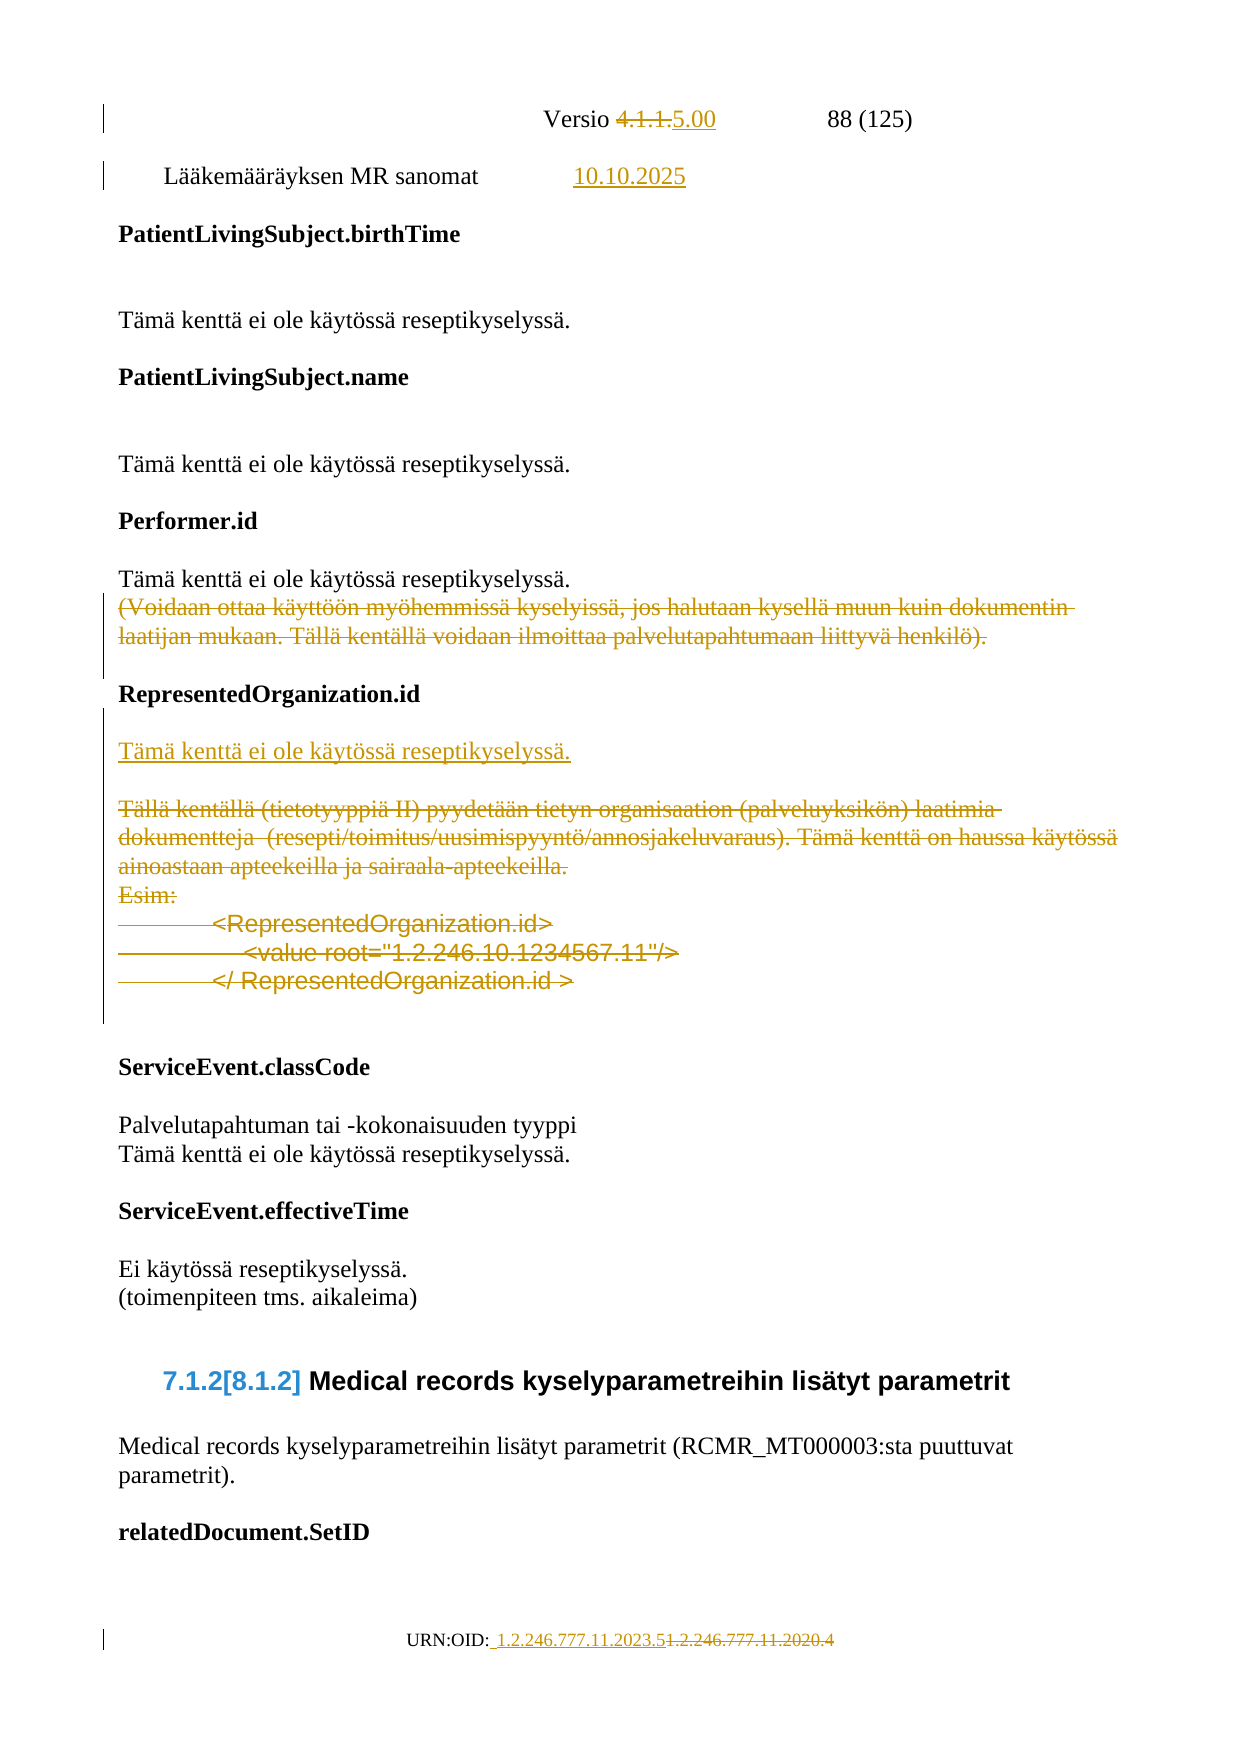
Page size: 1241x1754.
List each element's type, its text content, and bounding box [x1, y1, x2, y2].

text PatientLivingSubject.name [118, 362, 1122, 391]
text Palvelutapahtuman tai -kokonaisuuden tyyppi [118, 1110, 1122, 1139]
text relatedDocument.SetID [118, 1517, 1122, 1546]
text Performer.id [118, 506, 1122, 535]
text Tämä kenttä ei ole käytössä reseptikyselyssä. [118, 1139, 1122, 1167]
text PatientLivingSubject.birthTime [118, 219, 1122, 247]
text RepresentedOrganization.id [118, 679, 1122, 707]
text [118, 449, 1122, 477]
text ServiceEvent.classCode [118, 1052, 1122, 1081]
text (toimenpiteen tms. aikaleima) [118, 1282, 1122, 1311]
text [118, 305, 1122, 334]
text Ei käytössä reseptikyselyssä. [118, 1254, 1122, 1282]
text Tämä kenttä ei ole käytössä reseptikyselyssä. [118, 564, 1122, 592]
subtitle Medical records kyselyparametreihin lisätyt parametrit [162, 1365, 1122, 1396]
text Medical records kyselyparametreihin lisätyt parametrit (RCMR_MT000003:sta puuttuvat parametrit). [118, 1431, 1122, 1489]
text ServiceEvent.effectiveTime [118, 1196, 1122, 1225]
